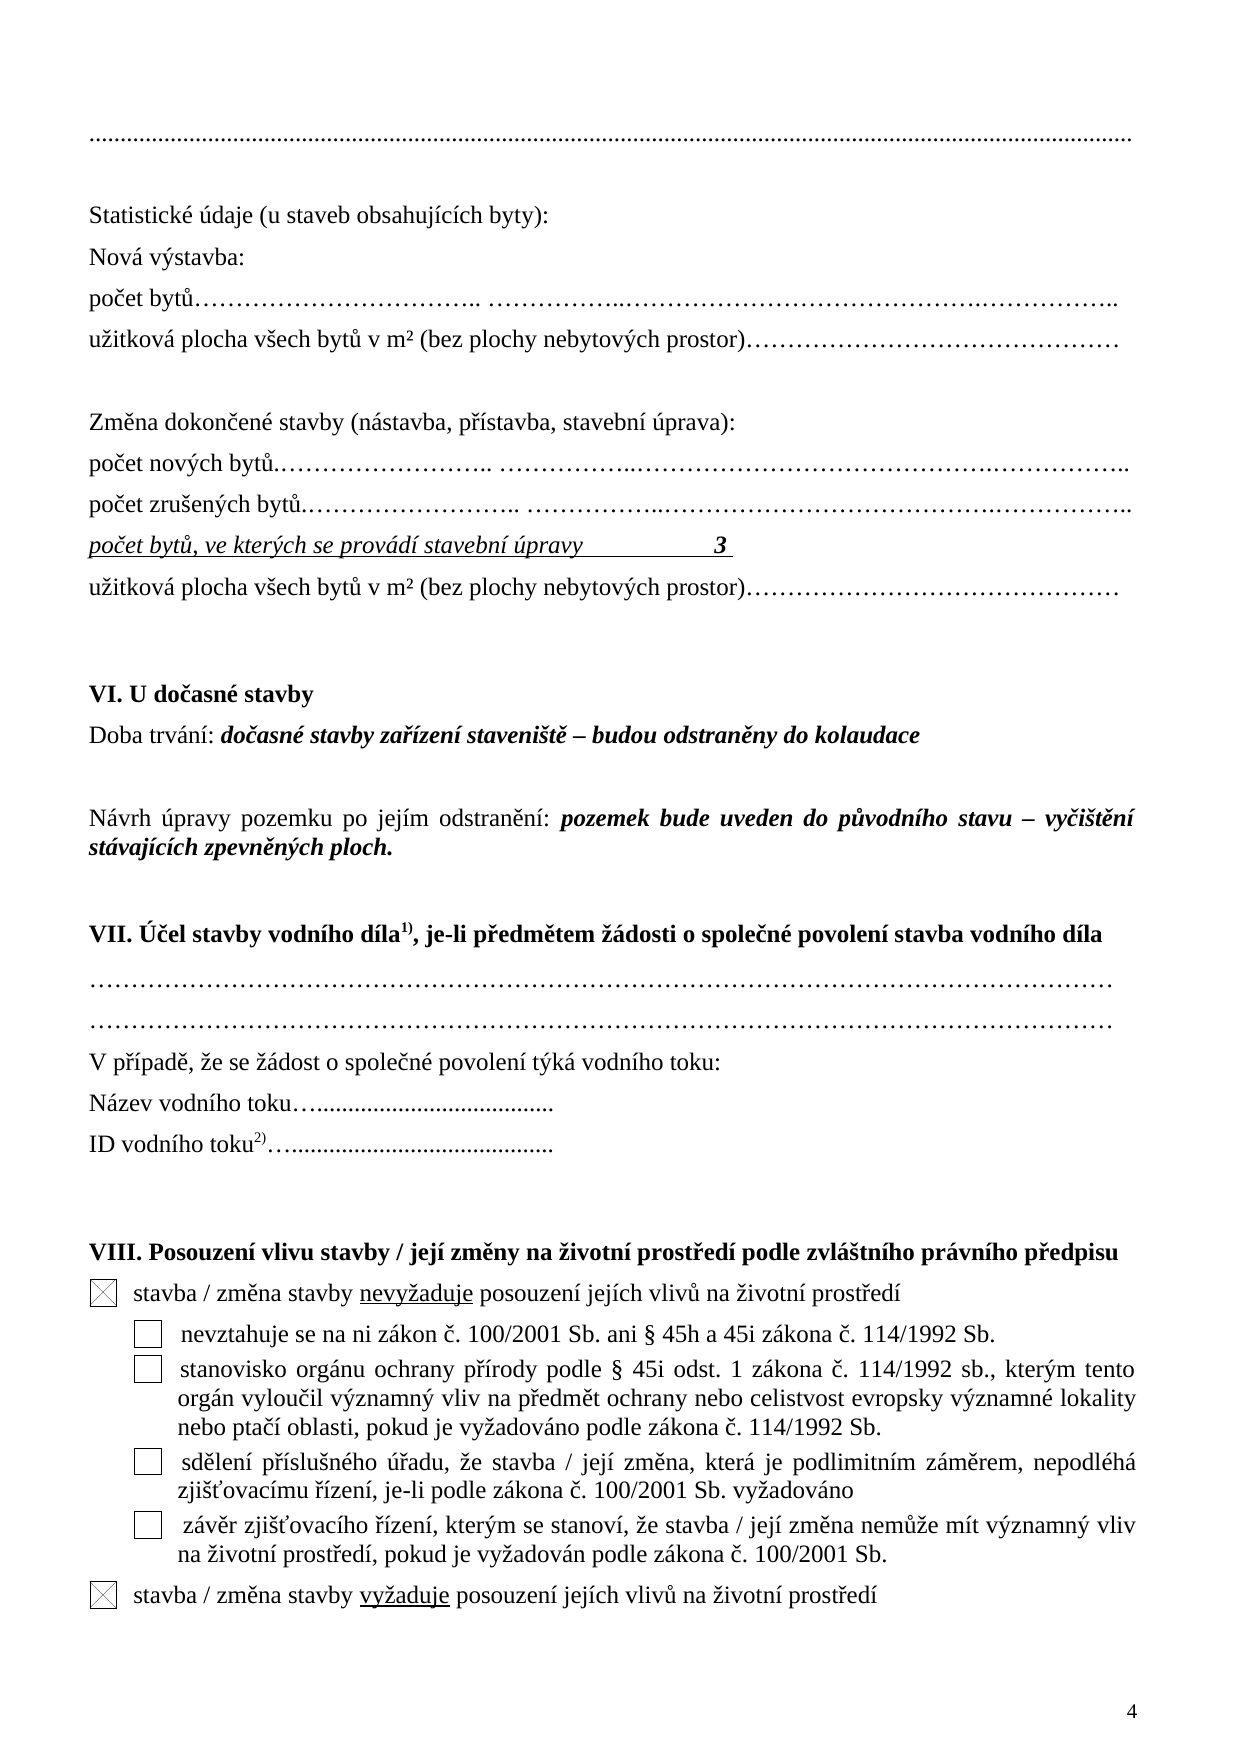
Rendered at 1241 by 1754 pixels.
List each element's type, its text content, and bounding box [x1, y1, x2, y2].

text počet nových bytů.…………………….. ……………..…………………………………….…………….. [89, 448, 1137, 477]
text počet bytů…………………………….. ……………..…………………………………….…………….. [89, 283, 1137, 312]
text stavba / změna stavby vyžaduje posouzení jejích vlivů na životní prostředí [89, 1580, 1137, 1609]
text ID vodního toku2)….......................................... [89, 1129, 1137, 1158]
text užitková plocha všech bytů v m² (bez plochy nebytových prostor)……………………………………… [89, 324, 1137, 353]
text Doba trvání: dočasné stavby zařízení staveniště – budou odstraněny do kolaudace [89, 721, 1137, 749]
text VIII. Posouzení vlivu stavby / její změny na životní prostředí podle zvláštního právního předpisu [89, 1237, 1137, 1265]
text VI. U dočasné stavby [89, 679, 1137, 708]
text nevztahuje se na ni zákon č. 100/2001 Sb. ani § 45h a 45i zákona č. 114/1992 Sb. [89, 1319, 1137, 1348]
text …………………………………………………………………………………………………………… [89, 964, 1137, 993]
text Návrh úpravy pozemku po jejím odstranění: pozemek bude uveden do původního stavu – vyčištění stávajících zpevněných ploch. [89, 803, 1137, 861]
text …………………………………………………………………………………………………………… [89, 1005, 1137, 1034]
text sdělení příslušného úřadu, že stavba / její změna, která je podlimitním záměrem, nepodléhá zjišťovacímu řízení, je-li podle zákona č. 100/2001 Sb. vyžadováno [89, 1447, 1137, 1504]
text stavba / změna stavby nevyžaduje posouzení jejích vlivů na životní prostředí [117, 1278, 1137, 1307]
text počet zrušených bytů.…………………….. ……………..………………………………….…………….. [89, 489, 1137, 518]
text Statistické údaje (u staveb obsahujících byty): [89, 201, 1137, 229]
text V případě, že se žádost o společné povolení týká vodního toku: [89, 1047, 1137, 1075]
text Změna dokončené stavby (nástavba, přístavba, stavební úprava): [89, 407, 1137, 436]
text Název vodního toku…...................................... [89, 1088, 1137, 1117]
text závěr zjišťovacího řízení, kterým se stanoví, že stavba / její změna nemůže mít významný vliv na životní prostředí, pokud je vyžadován podle zákona č. 100/2001 Sb. [89, 1510, 1137, 1568]
text užitková plocha všech bytů v m² (bez plochy nebytových prostor)……………………………………… [89, 572, 1137, 601]
text VII. Účel stavby vodního díla1), je-li předmětem žádosti o společné povolení stavba vodního díla [89, 919, 1137, 947]
text Nová výstavba: [89, 242, 1137, 271]
text ....................................................................................................................................................................... [89, 118, 1137, 147]
text počet bytů, ve kterých se provádí stavební úpravy 3 [89, 531, 1137, 559]
text stanovisko orgánu ochrany přírody podle § 45i odst. 1 zákona č. 114/1992 sb., kterým tento orgán vyloučil významný vliv na předmět ochrany nebo celistvost evropsky významné lokality nebo ptačí oblasti, pokud je vyžadováno podle zákona č. 114/1992 Sb. [89, 1354, 1137, 1440]
